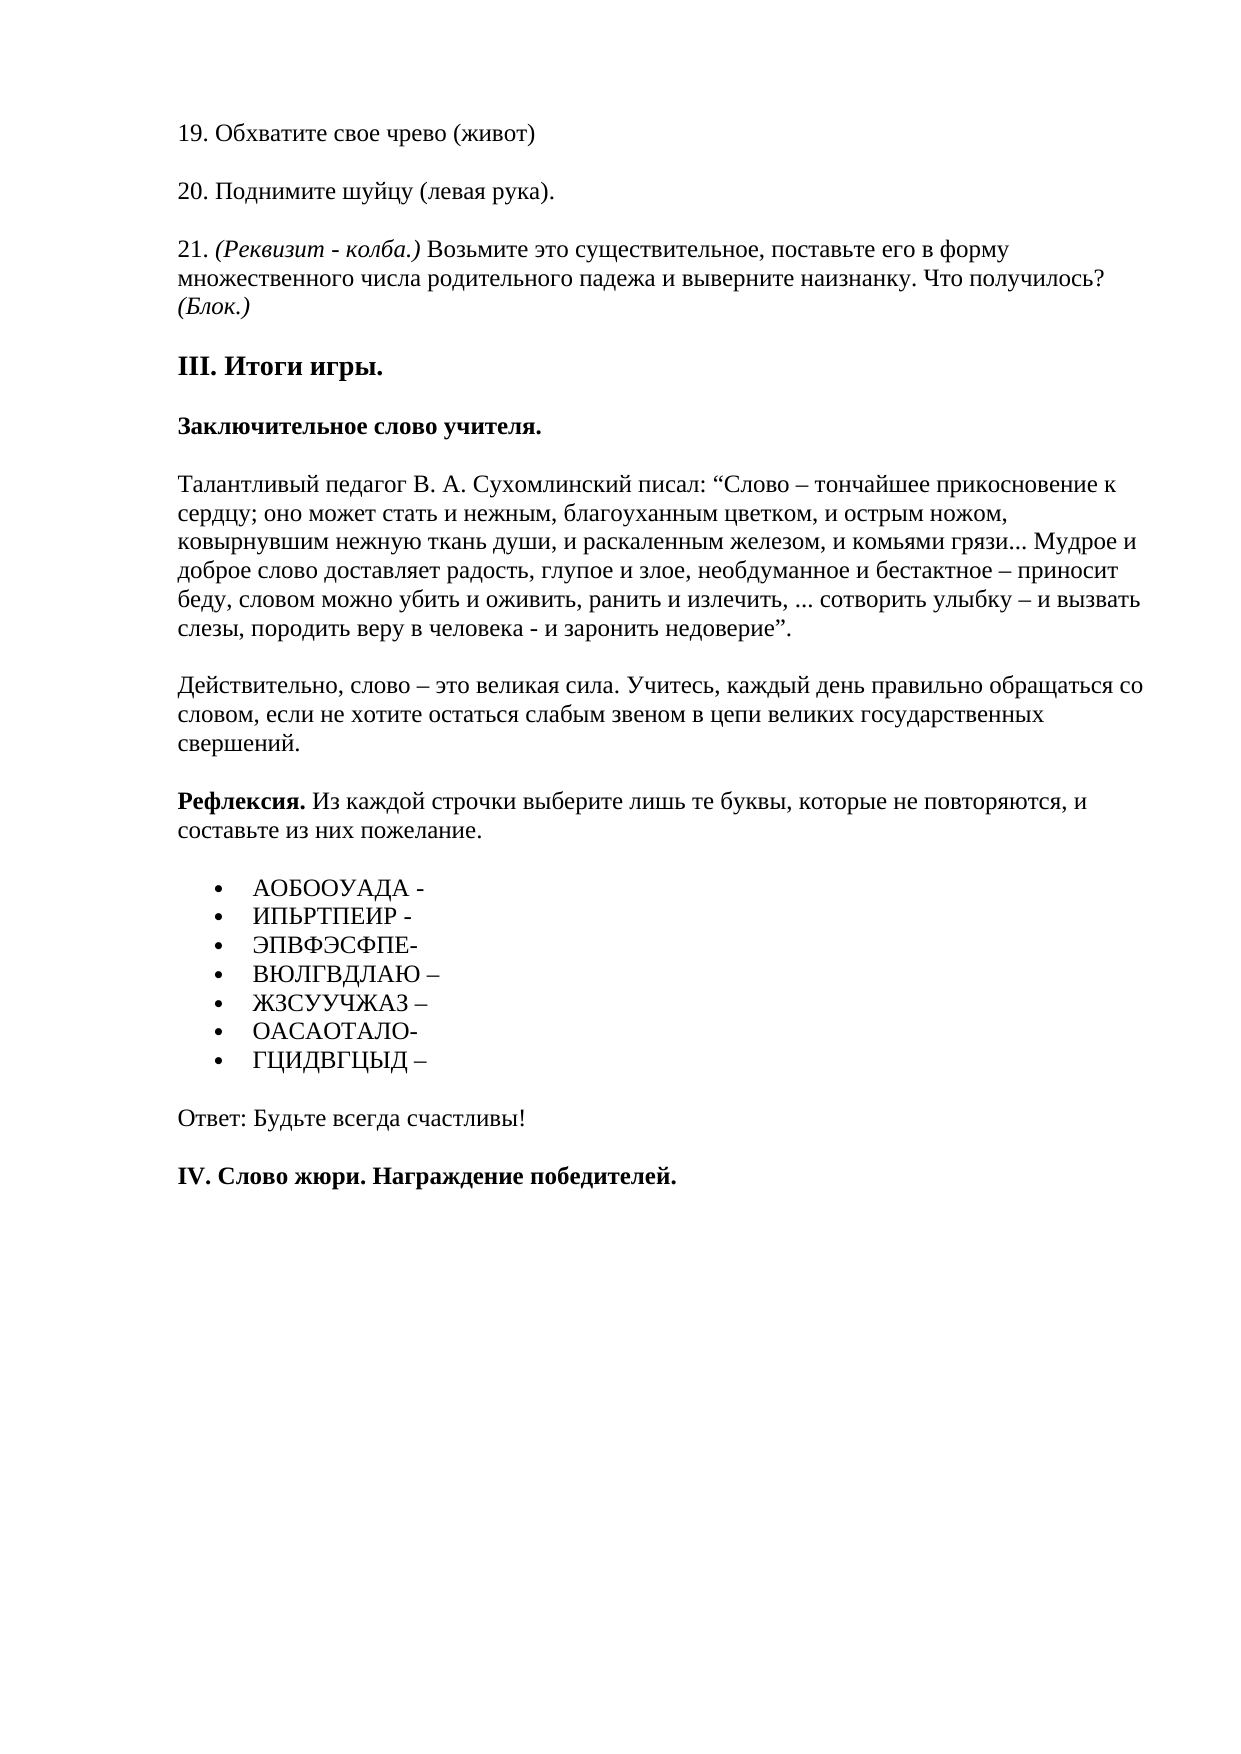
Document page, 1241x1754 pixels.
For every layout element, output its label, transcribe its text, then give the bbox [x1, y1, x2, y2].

text Талантливый педагог В. А. Сухомлинский писал: “Слово – тончайшее прикосновение к сердцу; оно может стать и нежным, благоуханным цветком, и острым ножом, ковырнувшим нежную ткань души, и раскаленным железом, и комьями грязи... Мудрое и доброе слово доставляет радость, глупое и злое, необдуманное и бестактное – приносит беду, словом можно убить и оживить, ранить и излечить, ... сотворить улыбку – и вызвать слезы, породить веру в человека - и заронить недоверие”. [177, 469, 1152, 641]
list АОБООУАДА - [215, 873, 1152, 901]
list ГЦИДВГЦЫД – [215, 1045, 1152, 1074]
list ЖЗСУУЧЖАЗ – [215, 988, 1152, 1016]
list ВЮЛГВДЛАЮ – [215, 959, 1152, 988]
text Заключительное слово учителя. [177, 411, 1152, 440]
list ЭПВФЭСФПЕ- [215, 930, 1152, 959]
text Действительно, слово – это великая сила. Учитесь, каждый день правильно обращаться со словом, если не хотите остаться слабым звеном в цепи великих государственных свершений. [177, 671, 1152, 757]
list ИПЬРТПЕИР - [215, 901, 1152, 930]
text 20. Поднимите шуйцу (левая рука). [177, 176, 1152, 205]
text Ответ: Будьте всегда счастливы! [177, 1103, 1152, 1132]
text 19. Обхватите свое чрево (живот) [177, 118, 1152, 147]
text III. Итоги игры. [177, 349, 1152, 382]
list ОАСАОТАЛО- [215, 1016, 1152, 1045]
text IV. Слово жюри. Награждение победителей. [177, 1161, 1152, 1190]
text Рефлексия. Из каждой строчки выберите лишь те буквы, которые не повторяются, и составьте из них пожелание. [177, 786, 1152, 843]
text 21. (Реквизит - колба.) Возьмите это существительное, поставьте его в форму множественного числа родительного падежа и выверните наизнанку. Что получилось? (Блок.) [177, 234, 1152, 320]
